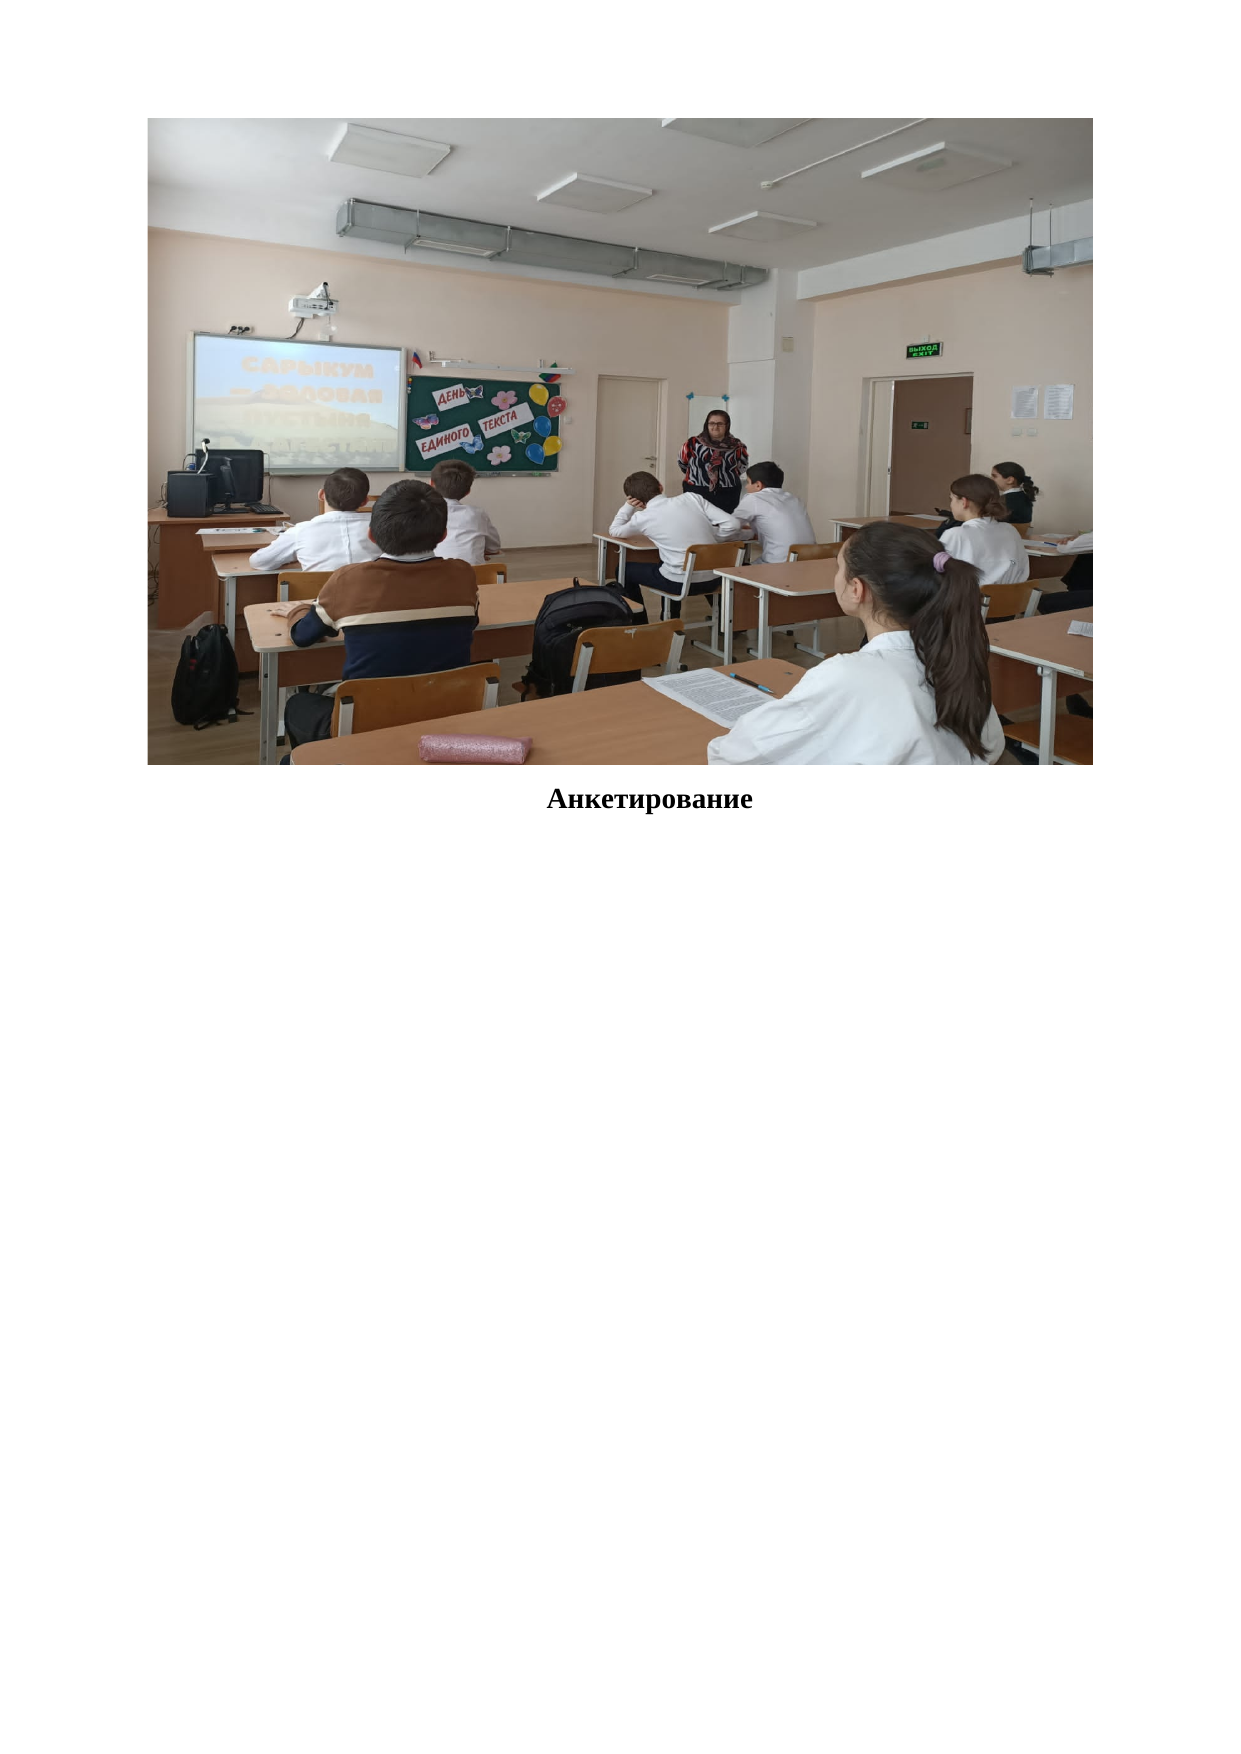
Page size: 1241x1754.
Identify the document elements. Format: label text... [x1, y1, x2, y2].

text Анкетирование [148, 782, 1152, 815]
picture [147, 118, 1093, 765]
